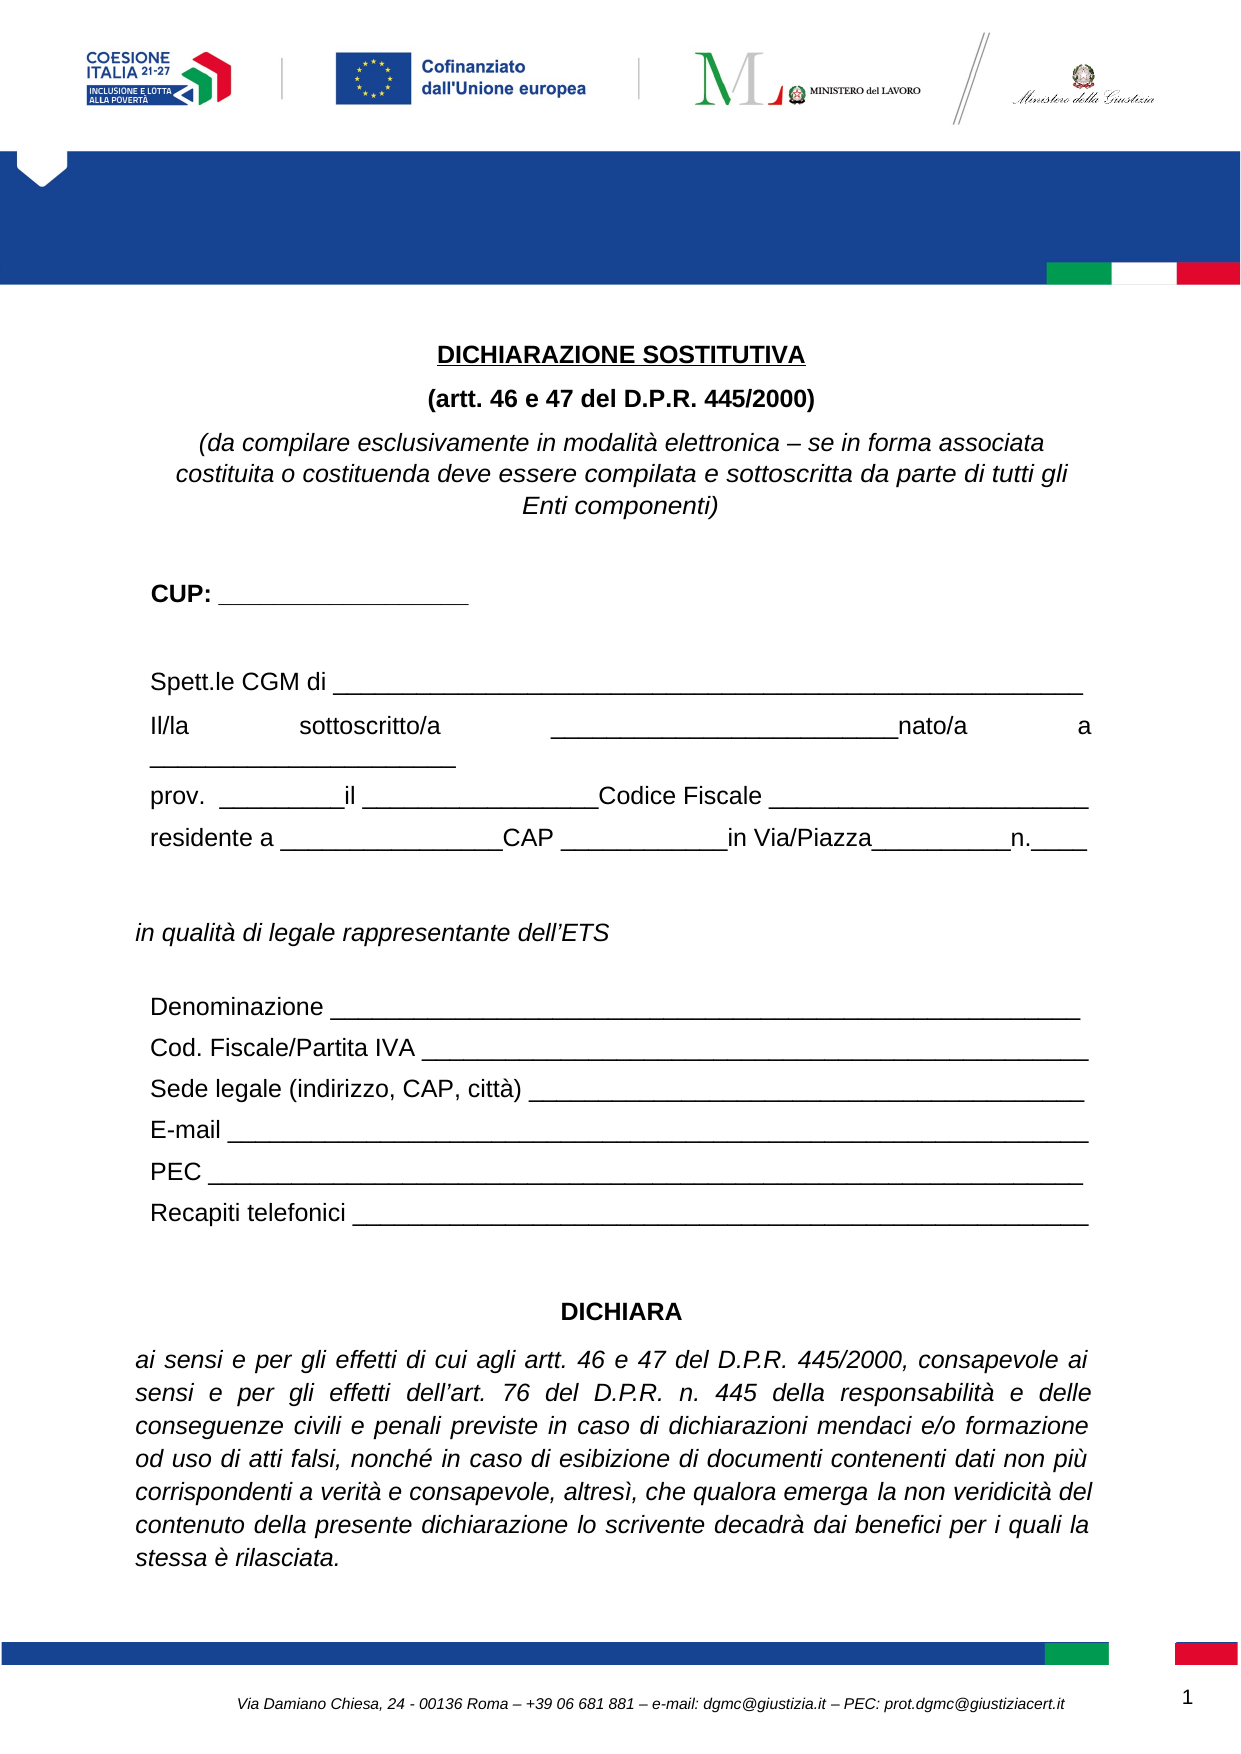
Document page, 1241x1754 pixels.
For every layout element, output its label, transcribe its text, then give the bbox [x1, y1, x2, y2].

text Denominazione ______________________________________________________ [150, 992, 1093, 1021]
picture [0, 1642, 1236, 1665]
text DICHIARA [150, 1297, 1093, 1326]
text PEC _______________________________________________________________ [150, 1157, 1093, 1186]
text ai sensi e per gli effetti di cui agli artt. 46 e 47 del D.P.R. 445/2000, consapevole ai sensi e per gli effetti dell’art. 76 del D.P.R. n. 445 della responsabilità e delle conseguenze civili e penali previste in caso di dichiarazioni mendaci e/o formazione od uso di atti falsi, nonché in caso di esibizione di documenti contenenti dati non più corrispondenti a verità e consapevole, altresì, che qualora emerga la non veridicità del contenuto della presente dichiarazione lo scrivente decadrà dai benefici per i quali la stessa è rilasciata. [135, 1345, 1092, 1572]
text prov. _________il _________________Codice Fiscale _______________________ [150, 781, 1093, 810]
text CUP: __________________ [151, 579, 1092, 608]
text Cod. Fiscale/Partita IVA ________________________________________________ [150, 1033, 1093, 1062]
text Spett.le CGM di ______________________________________________________ [150, 667, 1093, 696]
text residente a ________________CAP ____________in Via/Piazza__________n.____ [150, 823, 1093, 851]
text Sede legale (indirizzo, CAP, città) ________________________________________ [150, 1074, 1093, 1103]
text in qualità di legale rappresentante dell’ETS [135, 917, 1092, 946]
text DICHIARAZIONE SOSTITUTIVA [150, 340, 1093, 368]
text Recapiti telefonici _____________________________________________________ [150, 1198, 1093, 1227]
text Il/la sottoscritto/a _________________________nato/a a ______________________ [150, 711, 1093, 769]
picture [0, 5, 1241, 285]
text (da compilare esclusivamente in modalità elettronica – se in forma associata costituita o costituenda deve essere compilata e sottoscritta da parte di tutti gli Enti componenti) [151, 428, 1092, 520]
text (artt. 46 e 47 del D.P.R. 445/2000) [150, 384, 1092, 413]
text E-mail ______________________________________________________________ [150, 1116, 1093, 1144]
